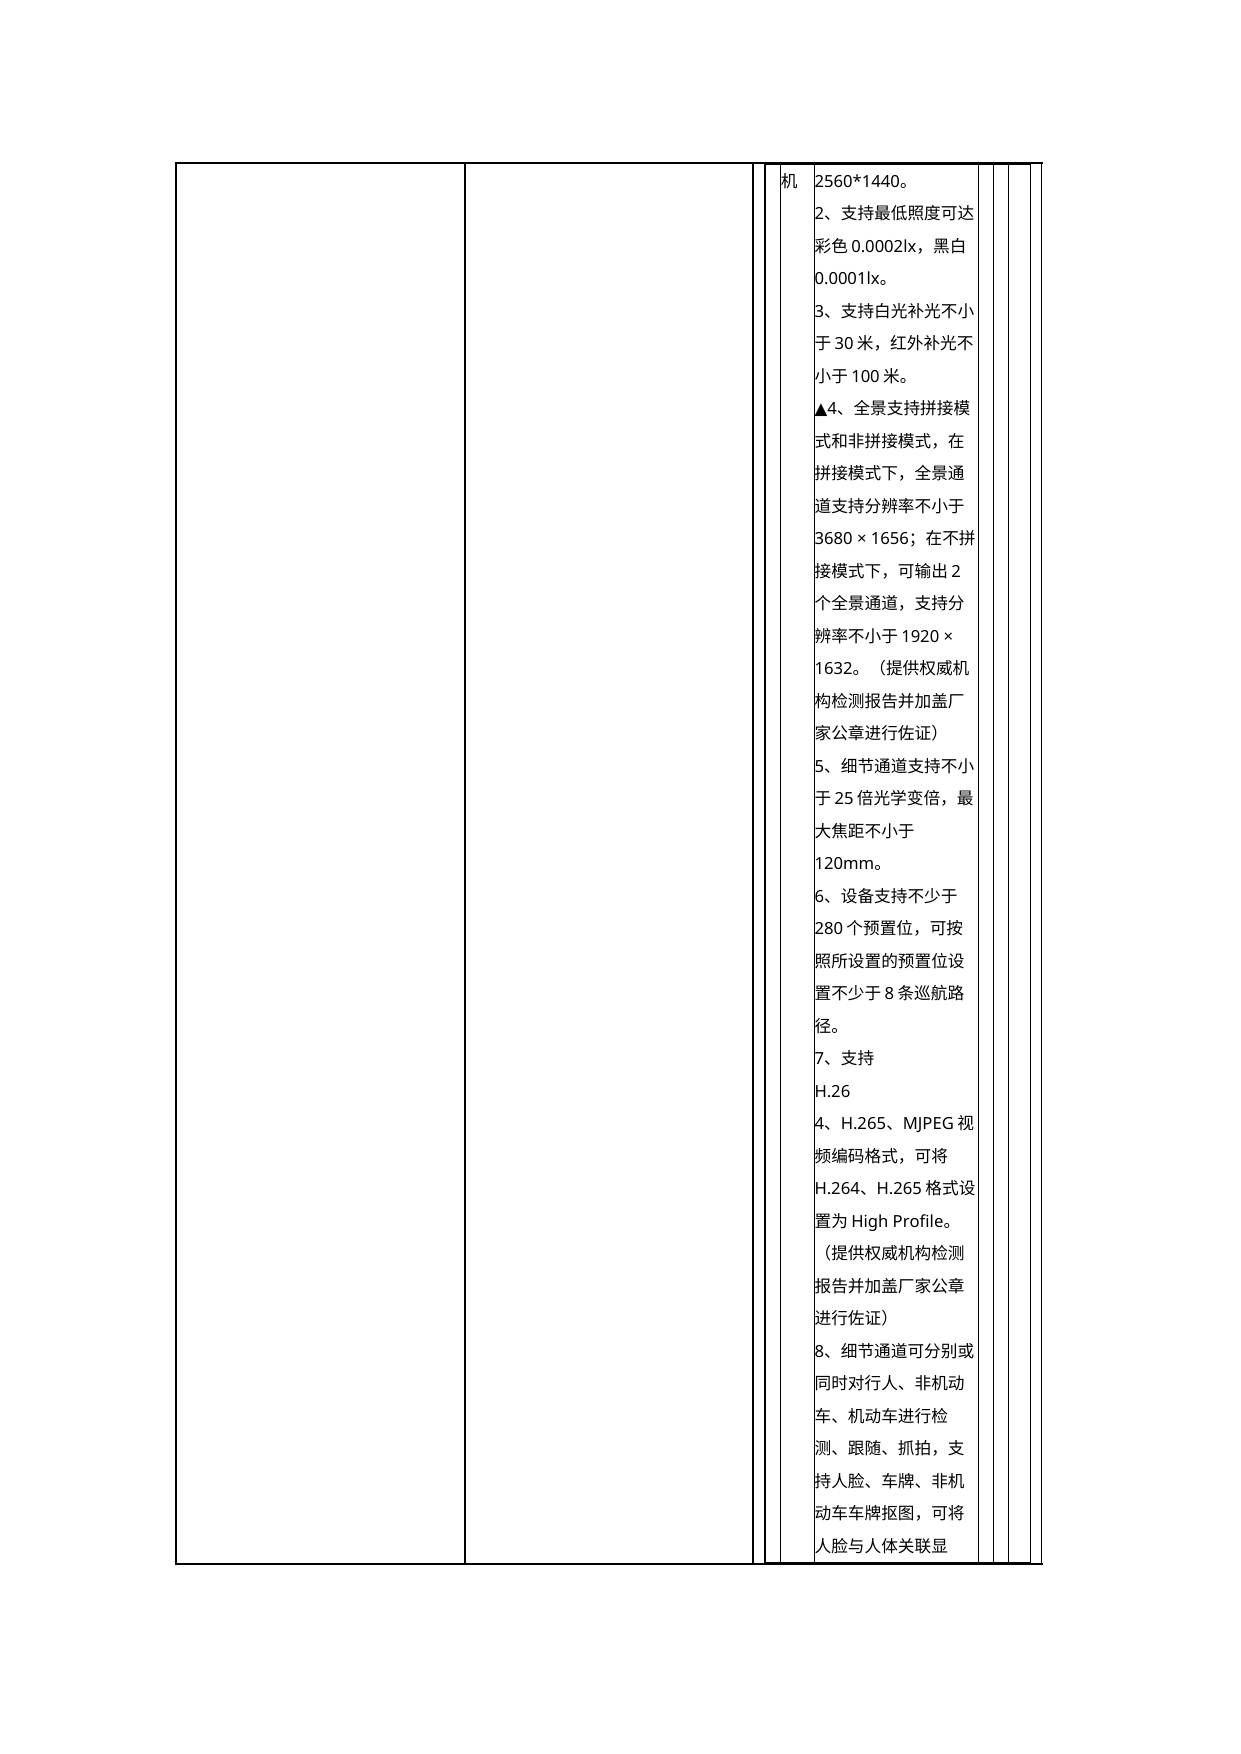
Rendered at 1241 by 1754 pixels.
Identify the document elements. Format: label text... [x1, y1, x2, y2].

table_cell [815, 165, 978, 1562]
table_cell [754, 164, 764, 1563]
table_cell [766, 165, 780, 1562]
table_cell [1031, 164, 1041, 1563]
table_cell [1009, 165, 1030, 1562]
table_cell 1 [177, 164, 464, 1563]
table_cell [466, 164, 752, 1563]
